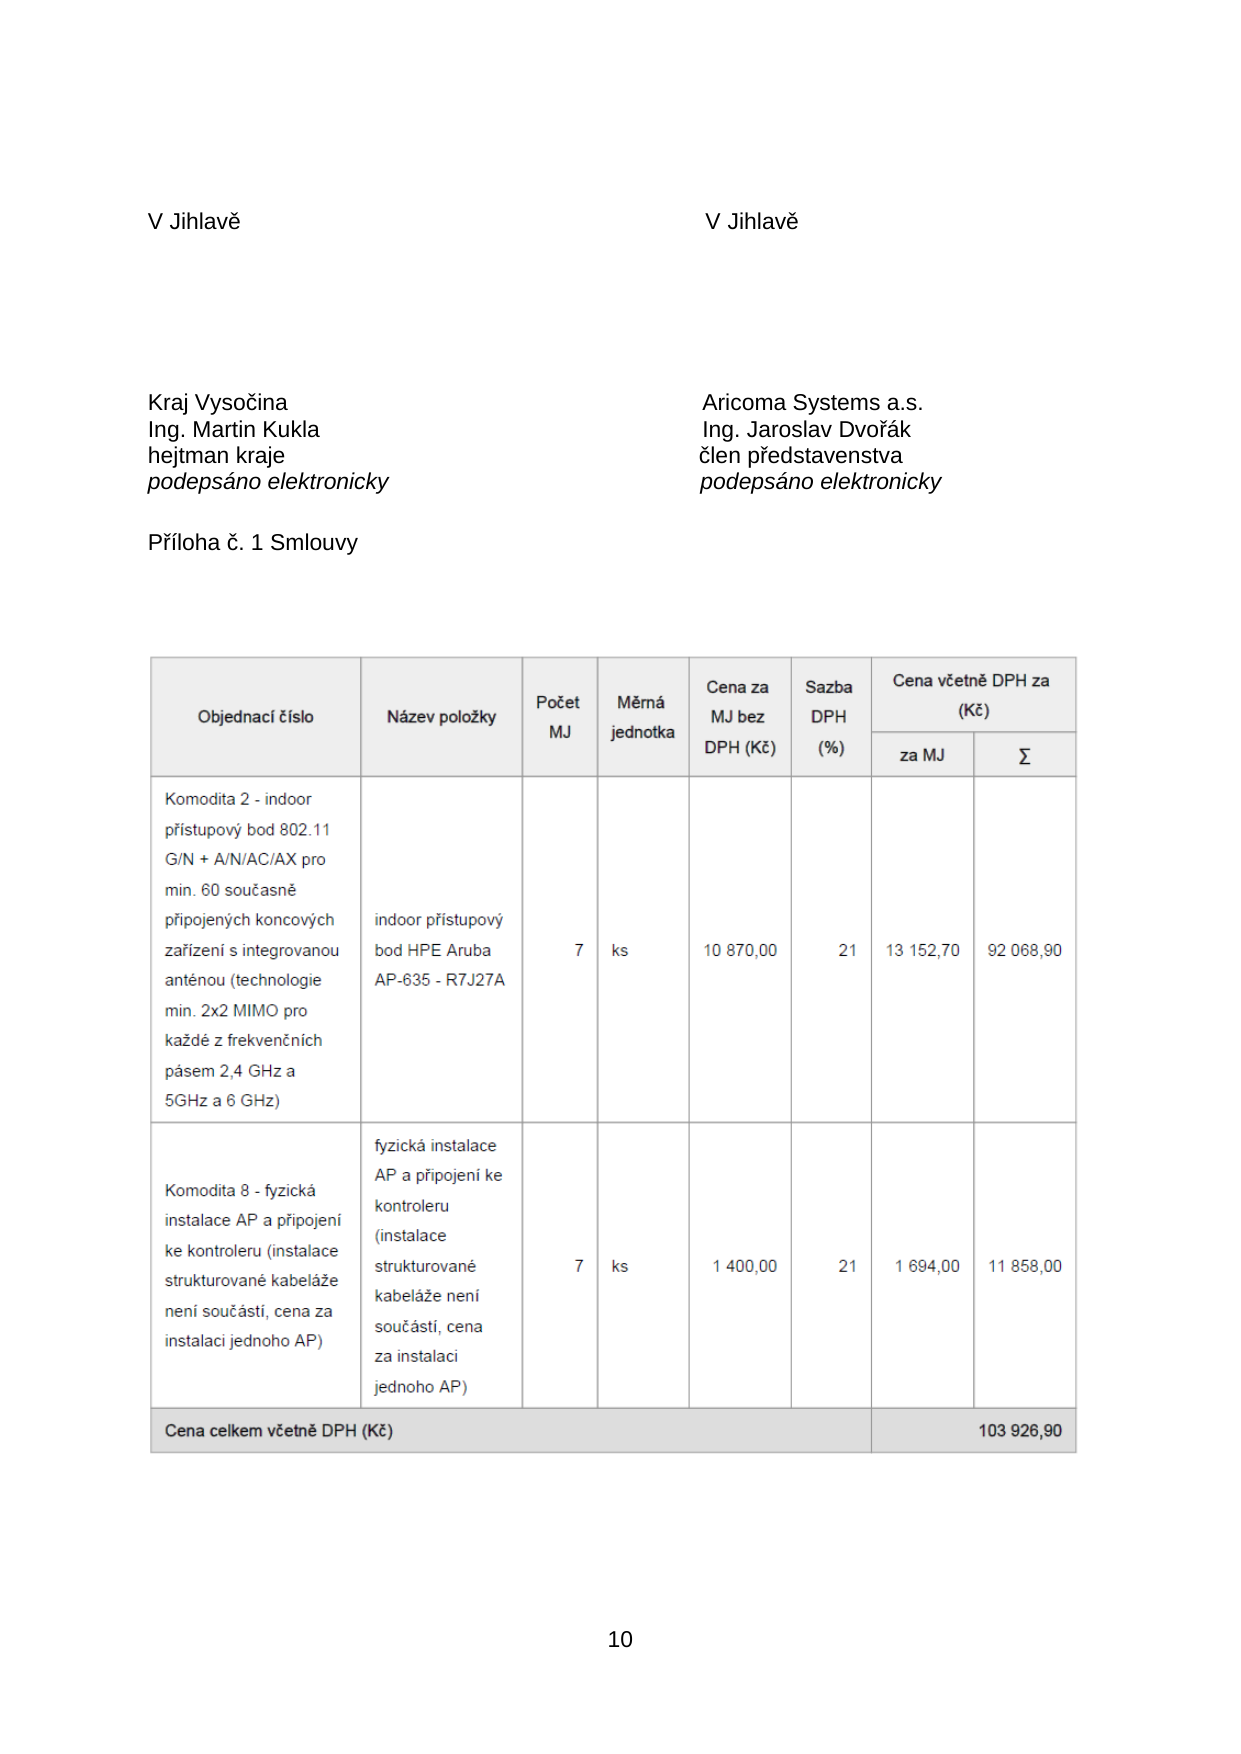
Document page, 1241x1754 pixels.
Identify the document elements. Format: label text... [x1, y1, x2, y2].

text Kraj Vysočina Aricoma Systems a.s. [148, 389, 1093, 416]
text V Jihlavě V Jihlavě [148, 208, 1093, 234]
text hejtman kraje člen představenstva [148, 442, 1093, 468]
text Příloha č. 1 Smlouvy [148, 529, 1093, 555]
text podepsáno elektronicky podepsáno elektronicky [148, 468, 1093, 495]
text Ing. Martin Kukla Ing. Jaroslav Dvořák [148, 416, 1093, 442]
